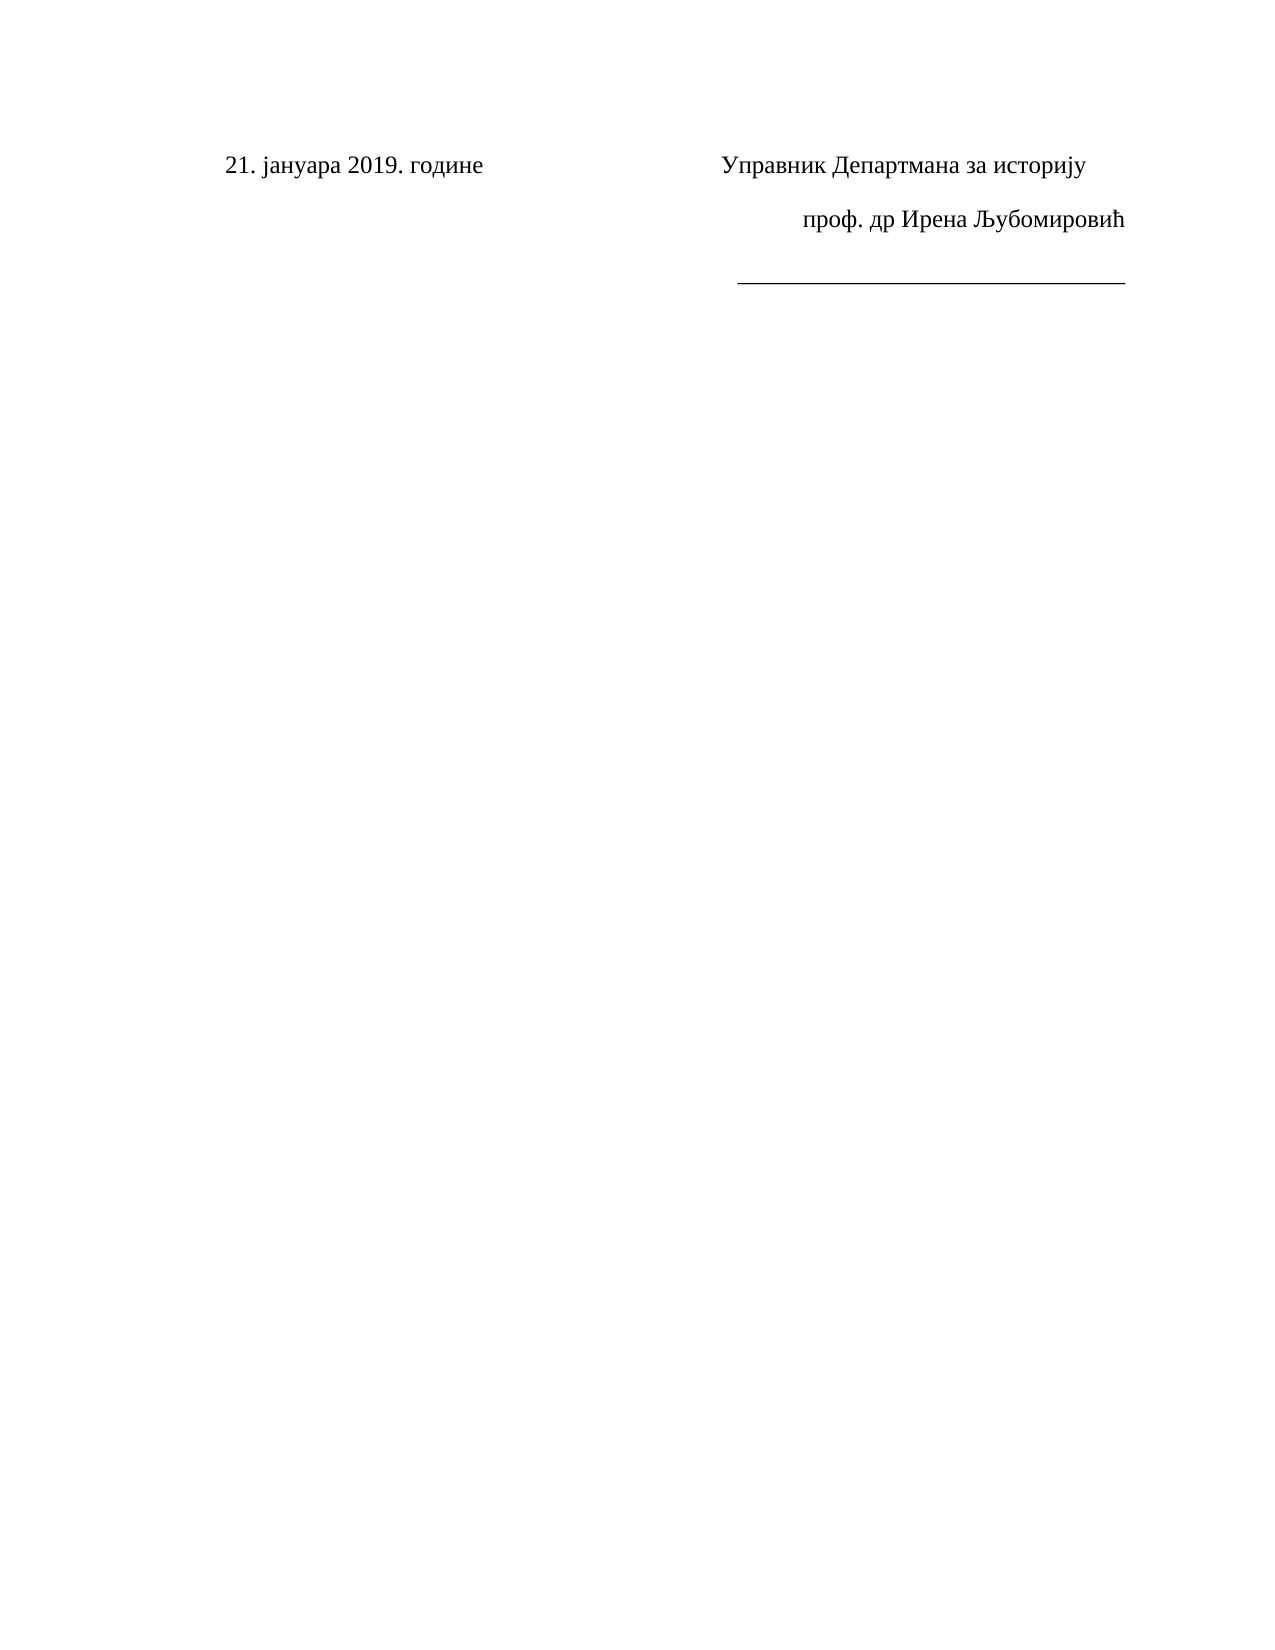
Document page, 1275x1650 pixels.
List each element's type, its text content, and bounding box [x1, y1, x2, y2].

text _______________________________ [225, 258, 1125, 286]
text 21. јануара 2019. године Управник Департмана за историју [225, 150, 1125, 179]
text проф. др Ирена Љубомировић [225, 204, 1125, 233]
